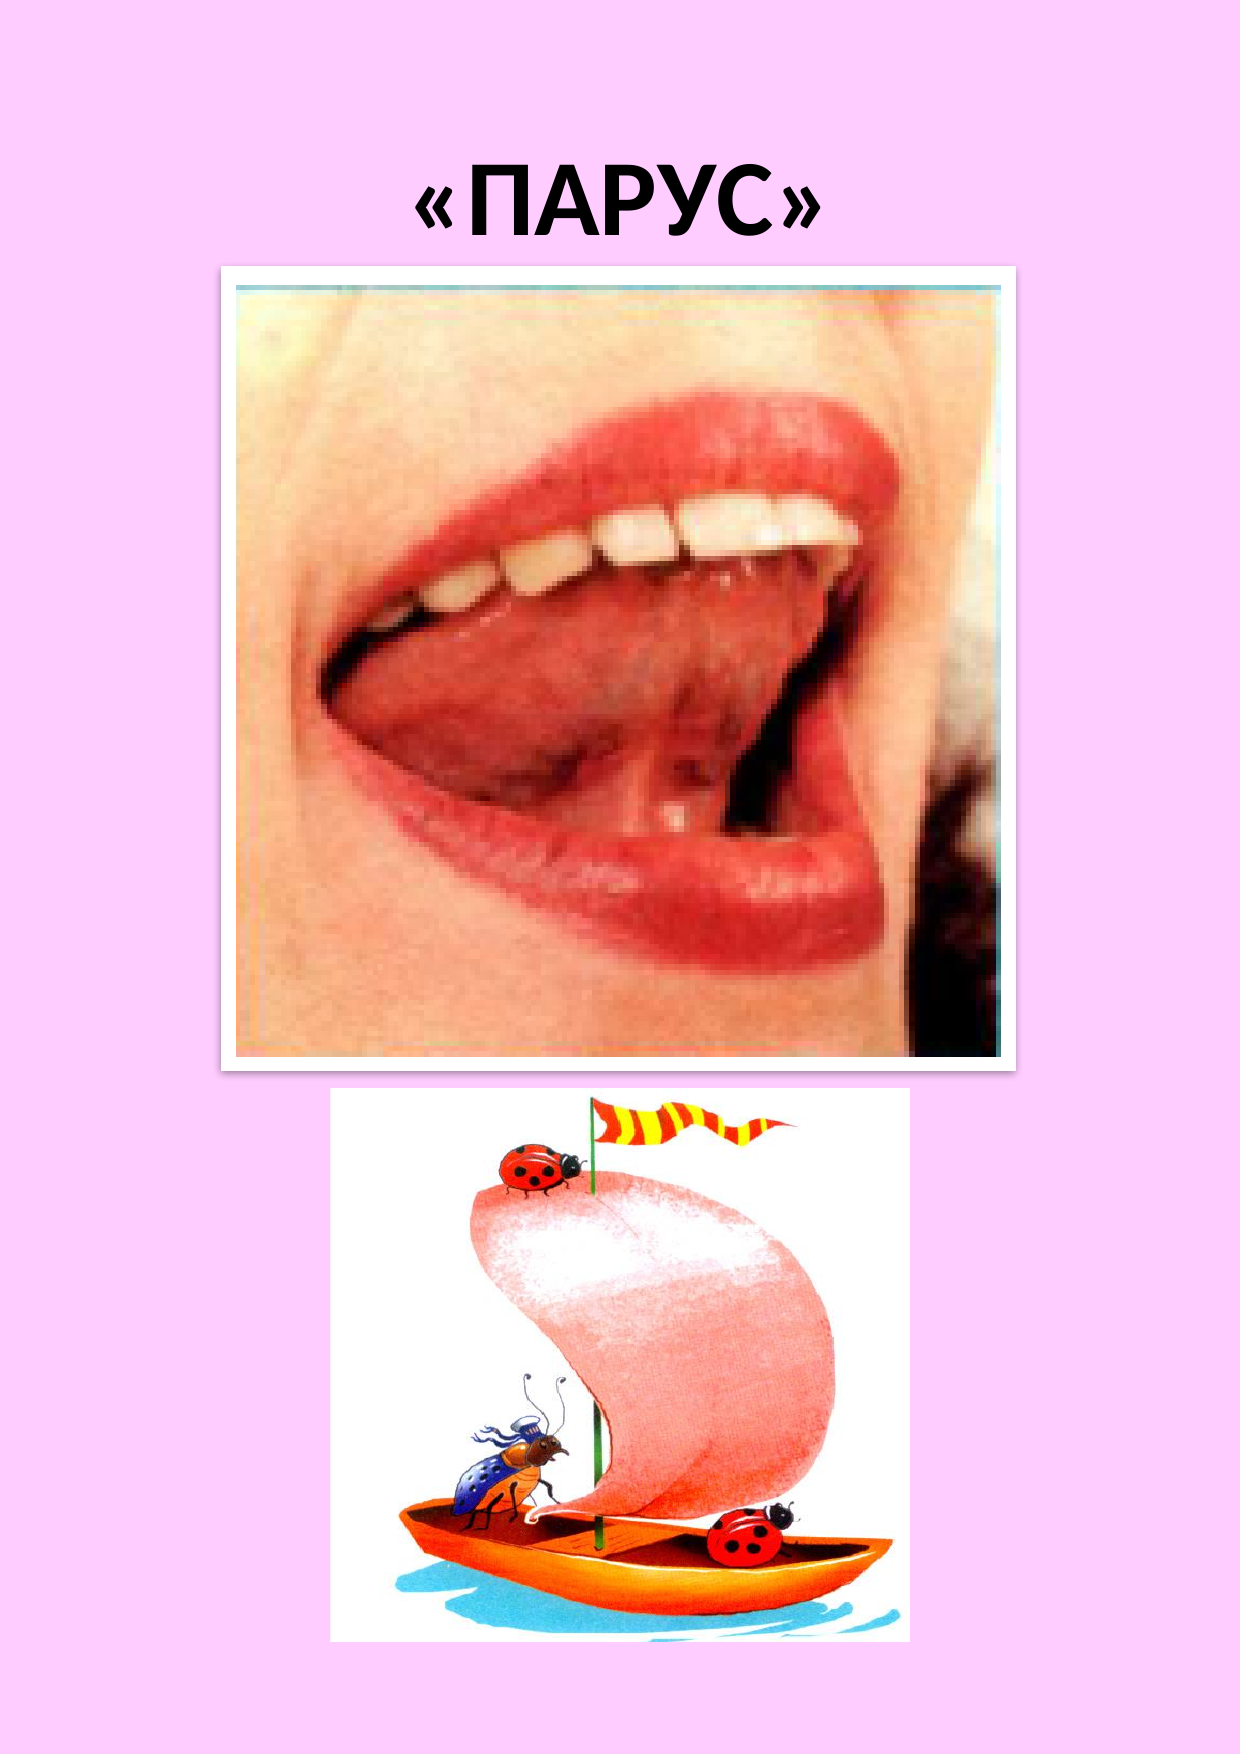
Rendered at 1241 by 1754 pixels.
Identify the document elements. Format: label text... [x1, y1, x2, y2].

picture [330, 1088, 910, 1642]
picture [236, 281, 1001, 1057]
text «парус» [75, 130, 1165, 262]
